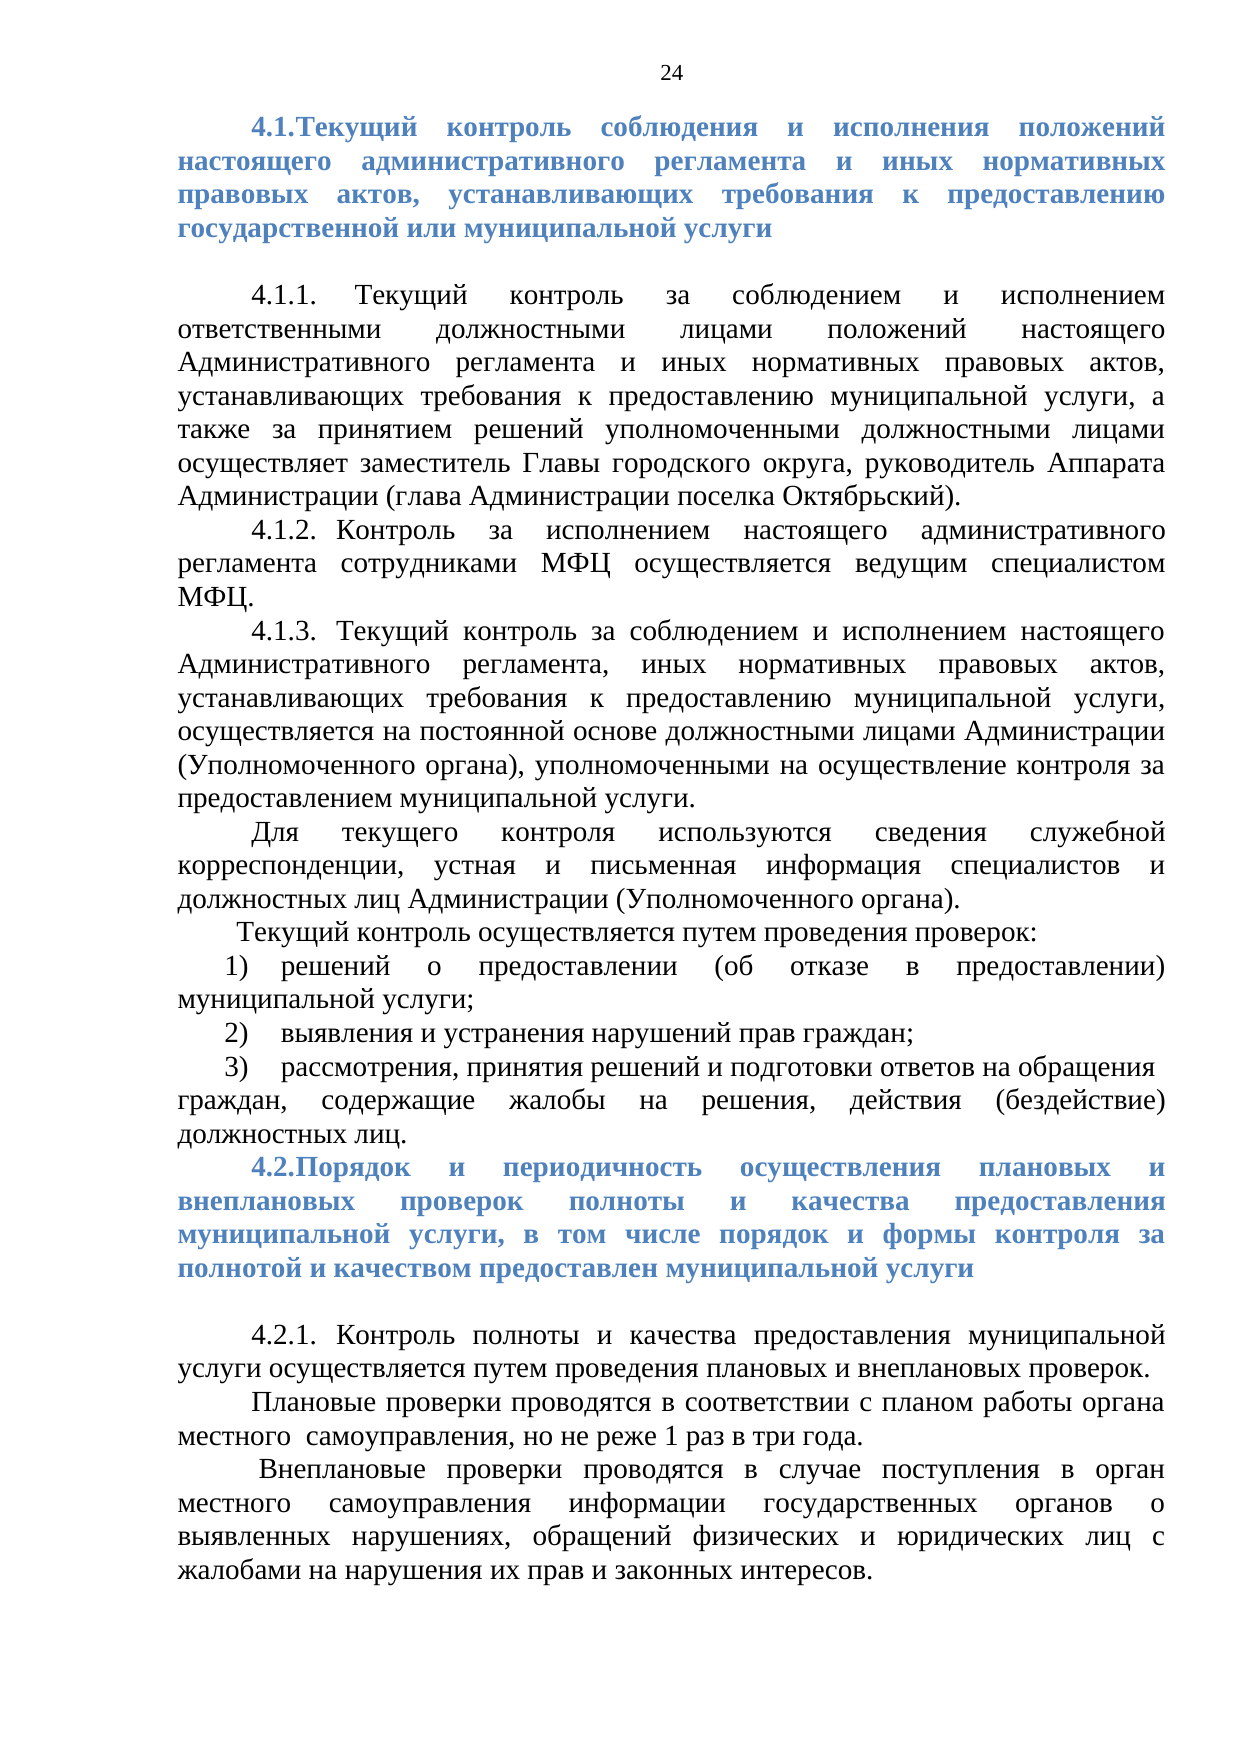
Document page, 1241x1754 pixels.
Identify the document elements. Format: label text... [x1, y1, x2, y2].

list выявления и устранения нарушений прав граждан; [177, 1015, 1166, 1049]
list граждан, содержащие жалобы на решения, действия (бездействие) должностных лиц. [177, 1082, 1166, 1149]
list Контроль за исполнением настоящего административного регламента сотрудниками МФЦ осуществляется ведущим специалистом МФЦ. [177, 512, 1166, 613]
subtitle Текущий контроль соблюдения и исполнения положений настоящего административного регламента и иных нормативных правовых актов, устанавливающих требования к предоставлению государственной или муниципальной услуги [177, 109, 1166, 244]
list решений о предоставлении (об отказе в предоставлении) муниципальной услуги; [177, 948, 1166, 1015]
list Текущий контроль за соблюдением и исполнением настоящего Административного регламента, иных нормативных правовых актов, устанавливающих требования к предоставлению муниципальной услуги, осуществляется на постоянной основе должностными лицами Администрации (Уполномоченного органа), уполномоченными на осуществление контроля за предоставлением муниципальной услуги. [177, 613, 1166, 814]
list Текущий контроль за соблюдением и исполнением ответственными должностными лицами положений настоящего Административного регламента и иных нормативных правовых актов, устанавливающих требования к предоставлению муниципальной услуги, а также за принятием решений уполномоченными должностными лицами осуществляет заместитель Главы городского округа, руководитель Аппарата Администрации (глава Администрации поселка Октябрьский). [177, 277, 1166, 512]
list Текущий контроль осуществляется путем проведения проверок: [224, 914, 1166, 948]
list Для текущего контроля используются сведения служебной корреспонденции, устная и письменная информация специалистов и должностных лиц Администрации (Уполномоченного органа). [177, 814, 1166, 914]
list Контроль полноты и качества предоставления муниципальной услуги осуществляется путем проведения плановых и внеплановых проверок. [177, 1317, 1166, 1384]
subtitle Порядок и периодичность осуществления плановых и внеплановых проверок полноты и качества предоставления муниципальной услуги, в том числе порядок и формы контроля за полнотой и качеством предоставлен муниципальной услуги [177, 1149, 1166, 1283]
text Внеплановые проверки проводятся в случае поступления в орган местного самоуправления информации государственных органов о выявленных нарушениях, обращений физических и юридических лиц с жалобами на нарушения их прав и законных интересов. [177, 1451, 1166, 1585]
list рассмотрения, принятия решений и подготовки ответов на обращения [177, 1049, 1166, 1082]
text Плановые проверки проводятся в соответствии с планом работы органа местного самоуправления, но не реже 1 раз в три года. [177, 1384, 1166, 1451]
